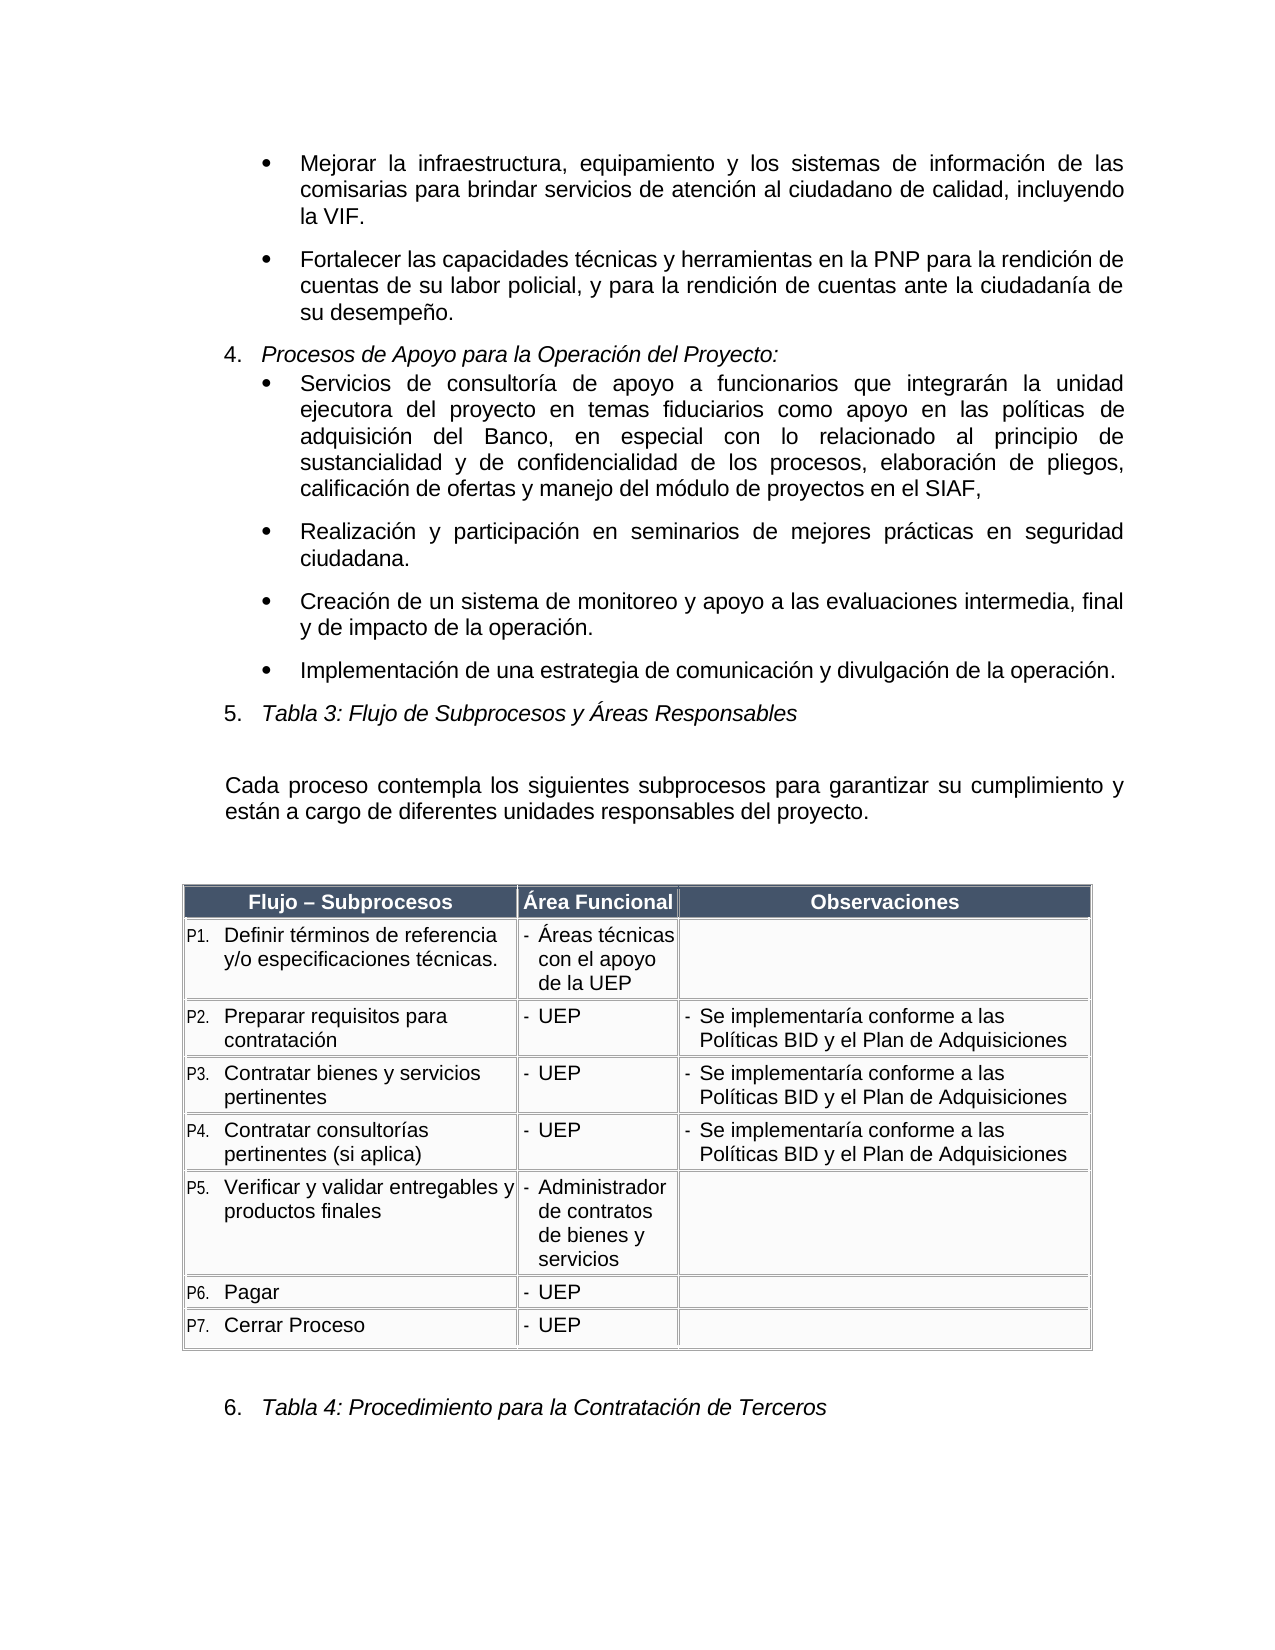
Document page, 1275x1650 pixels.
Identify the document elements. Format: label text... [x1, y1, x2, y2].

table_header Área Funcional [518, 885, 679, 917]
table_header Flujo – Subprocesos [185, 887, 517, 917]
list Creación de un sistema de monitoreo y apoyo a las evaluaciones intermedia, final y de impacto de la operación. [262, 588, 1125, 640]
table_cell Administrador de contratos de bienes y servicios [519, 1172, 677, 1274]
table_cell Contratar bienes y servicios pertinentes [185, 1055, 516, 1112]
table_cell UEP [519, 1277, 677, 1307]
table_cell Preparar requisitos para contratación [184, 998, 517, 1055]
list Implementación de una estrategia de comunicación y divulgación de la operación. [262, 657, 1125, 683]
table_cell [680, 1274, 1090, 1307]
table_cell [679, 1307, 1090, 1347]
table_cell UEP [519, 1058, 677, 1112]
subtitle Tabla 3: Flujo de Subprocesos y Áreas Responsables [224, 700, 1125, 726]
table_cell Se implementaría conforme a las Políticas BID y el Plan de Adquisiciones [679, 998, 1091, 1055]
list Fortalecer las capacidades técnicas y herramientas en la PNP para la rendición de cuentas de su labor policial, y para la rendición de cuentas ante la ciudadanía de su desempeño. [262, 246, 1125, 325]
table_cell Pagar [185, 1274, 516, 1307]
table_cell UEP [519, 1001, 677, 1055]
table_cell Cerrar Proceso [185, 1307, 517, 1347]
subtitle Procesos de Apoyo para la Operación del Proyecto: [224, 341, 1125, 368]
list Mejorar la infraestructura, equipamiento y los sistemas de información de las comisarias para brindar servicios de atención al ciudadano de calidad, incluyendo la VIF. [262, 150, 1125, 229]
table_cell Se implementaría conforme a las Políticas BID y el Plan de Adquisiciones [680, 1055, 1090, 1112]
table_cell Contratar consultorías pertinentes (si aplica) [185, 1112, 516, 1169]
table_cell Verificar y validar entregables y productos finales [185, 1169, 516, 1274]
table_cell UEP [519, 1115, 677, 1169]
list Servicios de consultoría de apoyo a funcionarios que integrarán la unidad ejecutora del proyecto en temas fiduciarios como apoyo en las políticas de adquisición del Banco, en especial con lo relacionado al principio de sustancialidad y de confidencialidad de los procesos, elaboración de pliegos, calificación de ofertas y manejo del módulo de proyectos en el SIAF, [262, 370, 1125, 502]
table_cell Definir términos de referencia y/o especificaciones técnicas. [185, 917, 516, 998]
table_cell [680, 1169, 1090, 1274]
table_cell [680, 917, 1090, 998]
table_header Observaciones [679, 887, 1090, 917]
table_cell Áreas técnicas con el apoyo de la UEP [519, 920, 677, 998]
table_cell Se implementaría conforme a las Políticas BID y el Plan de Adquisiciones [680, 1112, 1090, 1169]
table_cell UEP [518, 1307, 679, 1347]
list Cada proceso contempla los siguientes subprocesos para garantizar su cumplimiento y están a cargo de diferentes unidades responsables del proyecto. [225, 772, 1125, 824]
list Realización y participación en seminarios de mejores prácticas en seguridad ciudadana. [262, 518, 1125, 571]
subtitle Tabla 4: Procedimiento para la Contratación de Terceros [224, 1394, 1125, 1420]
